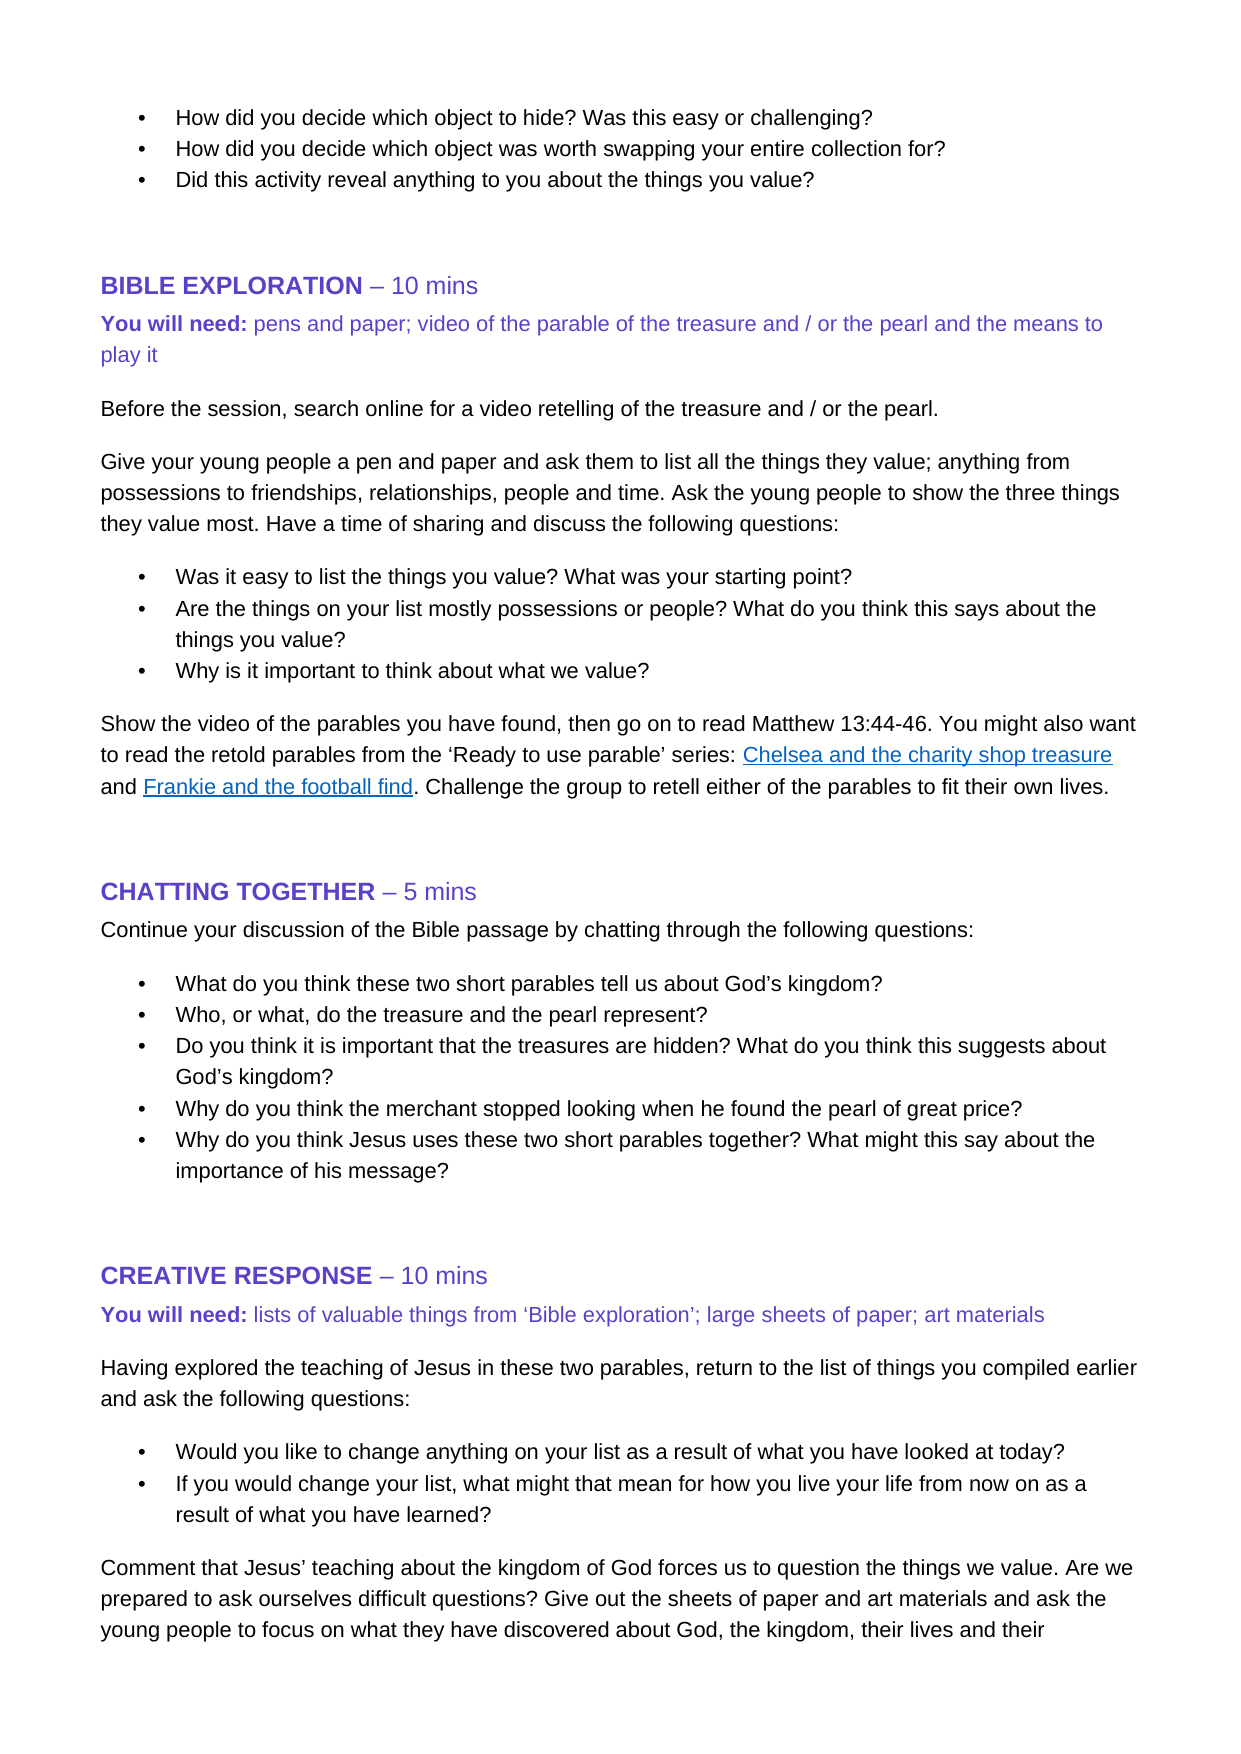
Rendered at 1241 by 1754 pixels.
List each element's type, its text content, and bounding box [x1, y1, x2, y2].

list Why is it important to think about what we value? [138, 653, 1140, 685]
list Who, or what, do the treasure and the pearl represent? [138, 997, 1140, 1028]
list How did you decide which object was worth swapping your entire collection for? [138, 132, 1140, 163]
text Continue your discussion of the Bible passage by chatting through the following questions: [100, 913, 1140, 944]
list How did you decide which object to hide? Was this easy or challenging? [138, 100, 1140, 132]
subtitle CREATIVE RESPONSE – 10 mins [100, 1260, 1140, 1291]
list If you would change your list, what might that mean for how you live your life from now on as a result of what you have learned? [138, 1466, 1140, 1528]
text You will need: lists of valuable things from ‘Bible exploration’; large sheets of paper; art materials [100, 1297, 1140, 1328]
list Why do you think the merchant stopped looking when he found the pearl of great price? [138, 1091, 1140, 1122]
text Show the video of the parables you have found, then go on to read Matthew 13:44-46. You might also want to read the retold parables from the ‘Ready to use parable’ series: Chelsea and the charity shop treasure and Frankie and the football find. Challenge the group to retell either of the parables to fit their own lives. [100, 707, 1140, 800]
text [100, 1550, 1140, 1644]
list Was it easy to list the things you value? What was your starting point? [138, 560, 1140, 591]
list Did this activity reveal anything to you about the things you value? [138, 163, 1140, 194]
list Do you think it is important that the treasures are hidden? What do you think this suggests about God’s kingdom? [138, 1028, 1140, 1091]
list Are the things on your list mostly possessions or people? What do you think this says about the things you value? [138, 591, 1140, 653]
text Before the session, search online for a video retelling of the treasure and / or the pearl. [100, 391, 1140, 422]
text You will need: pens and paper; video of the parable of the treasure and / or the pearl and the means to play it [100, 307, 1140, 369]
subtitle CHATTING TOGETHER – 5 mins [100, 875, 1140, 907]
subtitle BIBLE EXPLORATION – 10 mins [100, 269, 1140, 300]
text Having explored the teaching of Jesus in these two parables, return to the list of things you compiled earlier and ask the following questions: [100, 1350, 1140, 1413]
text Give your young people a pen and paper and ask them to list all the things they value; anything from possessions to friendships, relationships, people and time. Ask the young people to show the three things they value most. Have a time of sharing and discuss the following questions: [100, 444, 1140, 538]
list Why do you think Jesus uses these two short parables together? What might this say about the importance of his message? [138, 1122, 1140, 1185]
list Would you like to change anything on your list as a result of what you have looked at today? [138, 1435, 1140, 1466]
list What do you think these two short parables tell us about God’s kingdom? [138, 966, 1140, 997]
